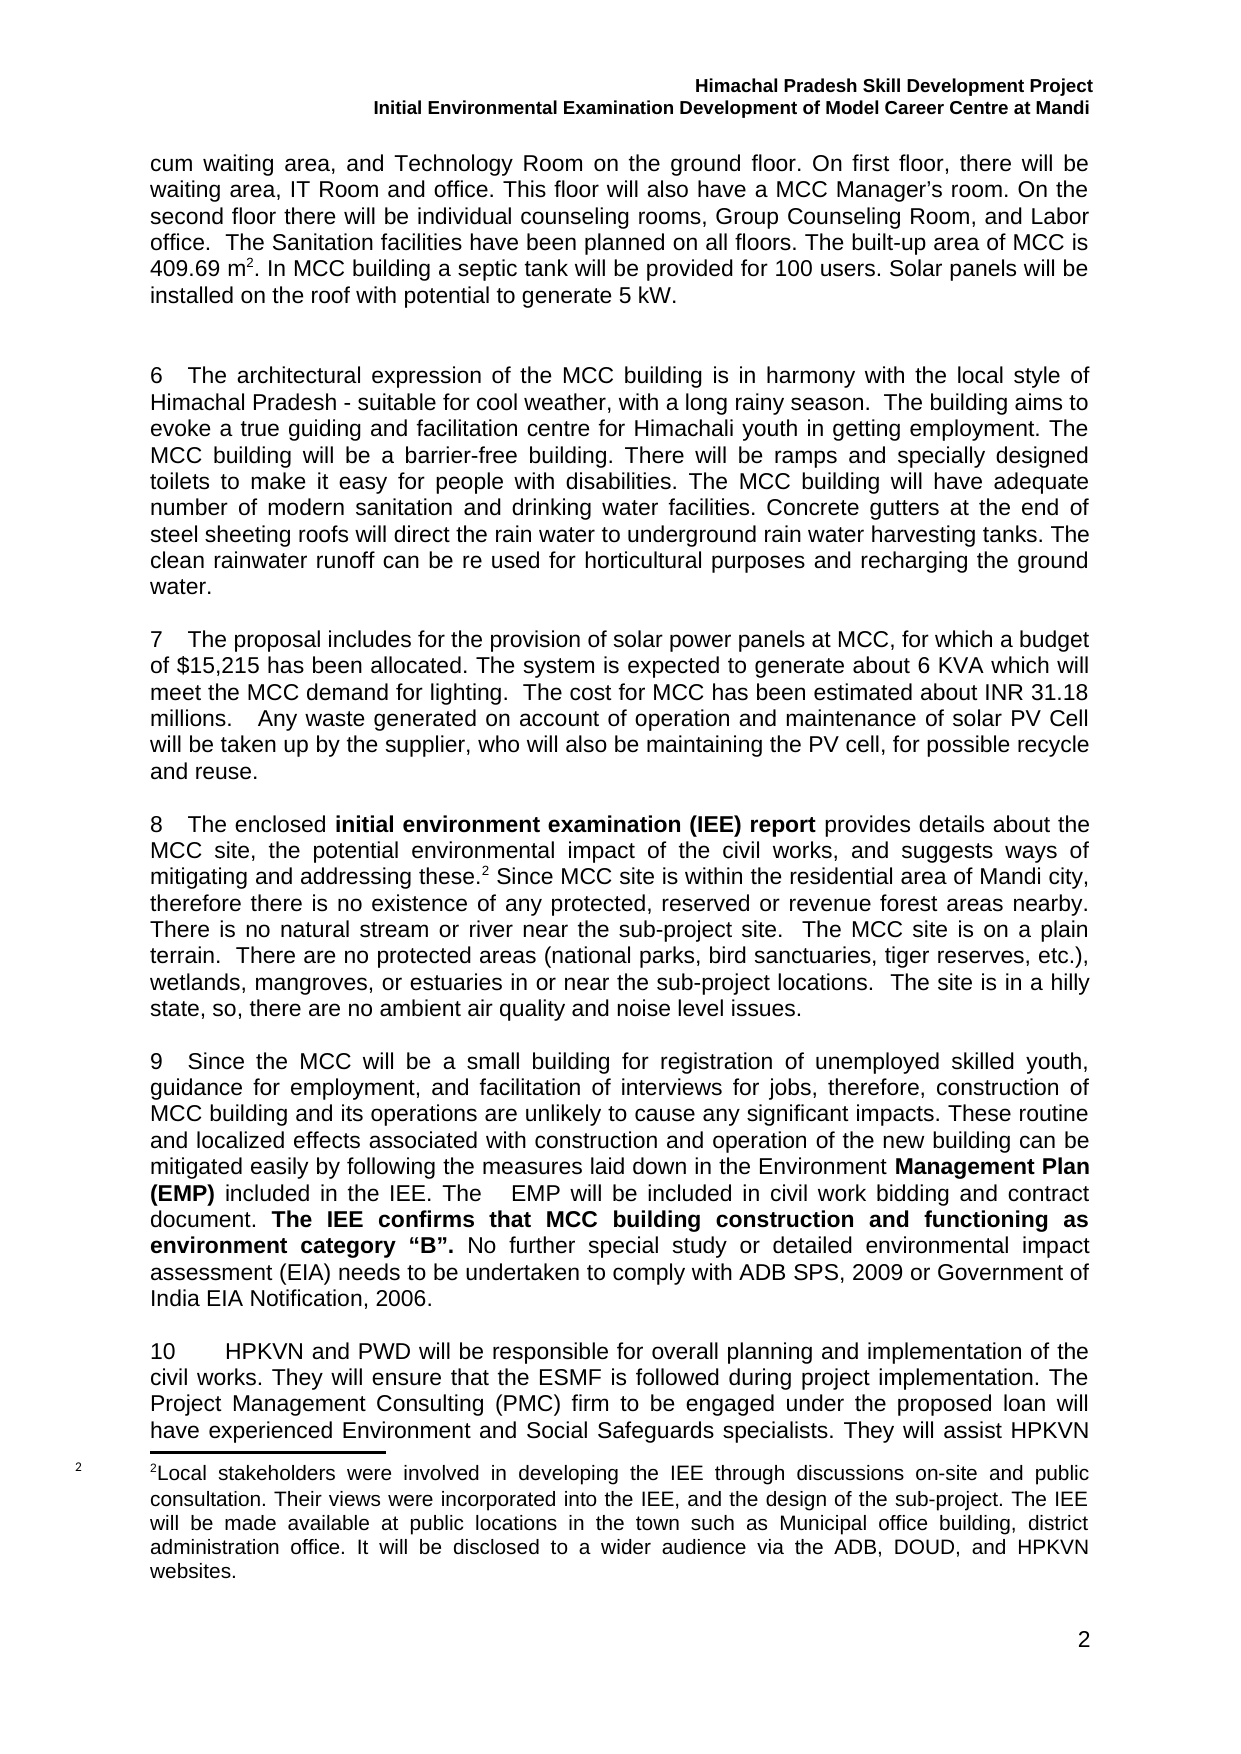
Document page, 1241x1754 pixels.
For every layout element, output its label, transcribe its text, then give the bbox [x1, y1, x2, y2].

list Since the MCC will be a small building for registration of unemployed skilled youth, guidance for employment, and facilitation of interviews for jobs, therefore, construction of MCC building and its operations are unlikely to cause any significant impacts. These routine and localized effects associated with construction and operation of the new building can be mitigated easily by following the measures laid down in the Environment Management Plan (EMP) included in the IEE. The EMP will be included in civil work bidding and contract document. The IEE confirms that MCC building construction and functioning as environment category “B”. No further special study or detailed environmental impact assessment (EIA) needs to be undertaken to comply with ADB SPS, 2009 or Government of India EIA Notification, 2006. [150, 1048, 1090, 1311]
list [150, 1338, 1090, 1443]
text The proposal includes for the provision of solar power panels at MCC, for which a budget of $15,215 has been allocated. The system is expected to generate about 6 KVA which will meet the MCC demand for lighting. The cost for MCC has been estimated about INR 31.18 millions. Any waste generated on account of operation and maintenance of solar PV Cell will be taken up by the supplier, who will also be maintaining the PV cell, for possible recycle and reuse. [150, 626, 1090, 784]
text The architectural expression of the MCC building is in harmony with the local style of Himachal Pradesh - suitable for cool weather, with a long rainy season. The building aims to evoke a true guiding and facilitation centre for Himachali youth in getting employment. The MCC building will be a barrier-free building. There will be ramps and specially designed toilets to make it easy for people with disabilities. The MCC building will have adequate number of modern sanitation and drinking water facilities. Concrete gutters at the end of steel sheeting roofs will direct the rain water to underground rain water harvesting tanks. The clean rainwater runoff can be re used for horticultural purposes and recharging the ground water. [150, 362, 1090, 600]
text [150, 150, 1090, 308]
list The enclosed initial environment examination (IEE) report provides details about the MCC site, the potential environmental impact of the civil works, and suggests ways of mitigating and addressing these. Since MCC site is within the residential area of Mandi city, therefore there is no existence of any protected, reserved or revenue forest areas nearby. There is no natural stream or river near the sub-project site. The MCC site is on a plain terrain. There are no protected areas (national parks, bird sanctuaries, tiger reserves, etc.), wetlands, mangroves, or estuaries in or near the sub-project locations. The site is in a hilly state, so, there are no ambient air quality and noise level issues. [150, 811, 1090, 1021]
